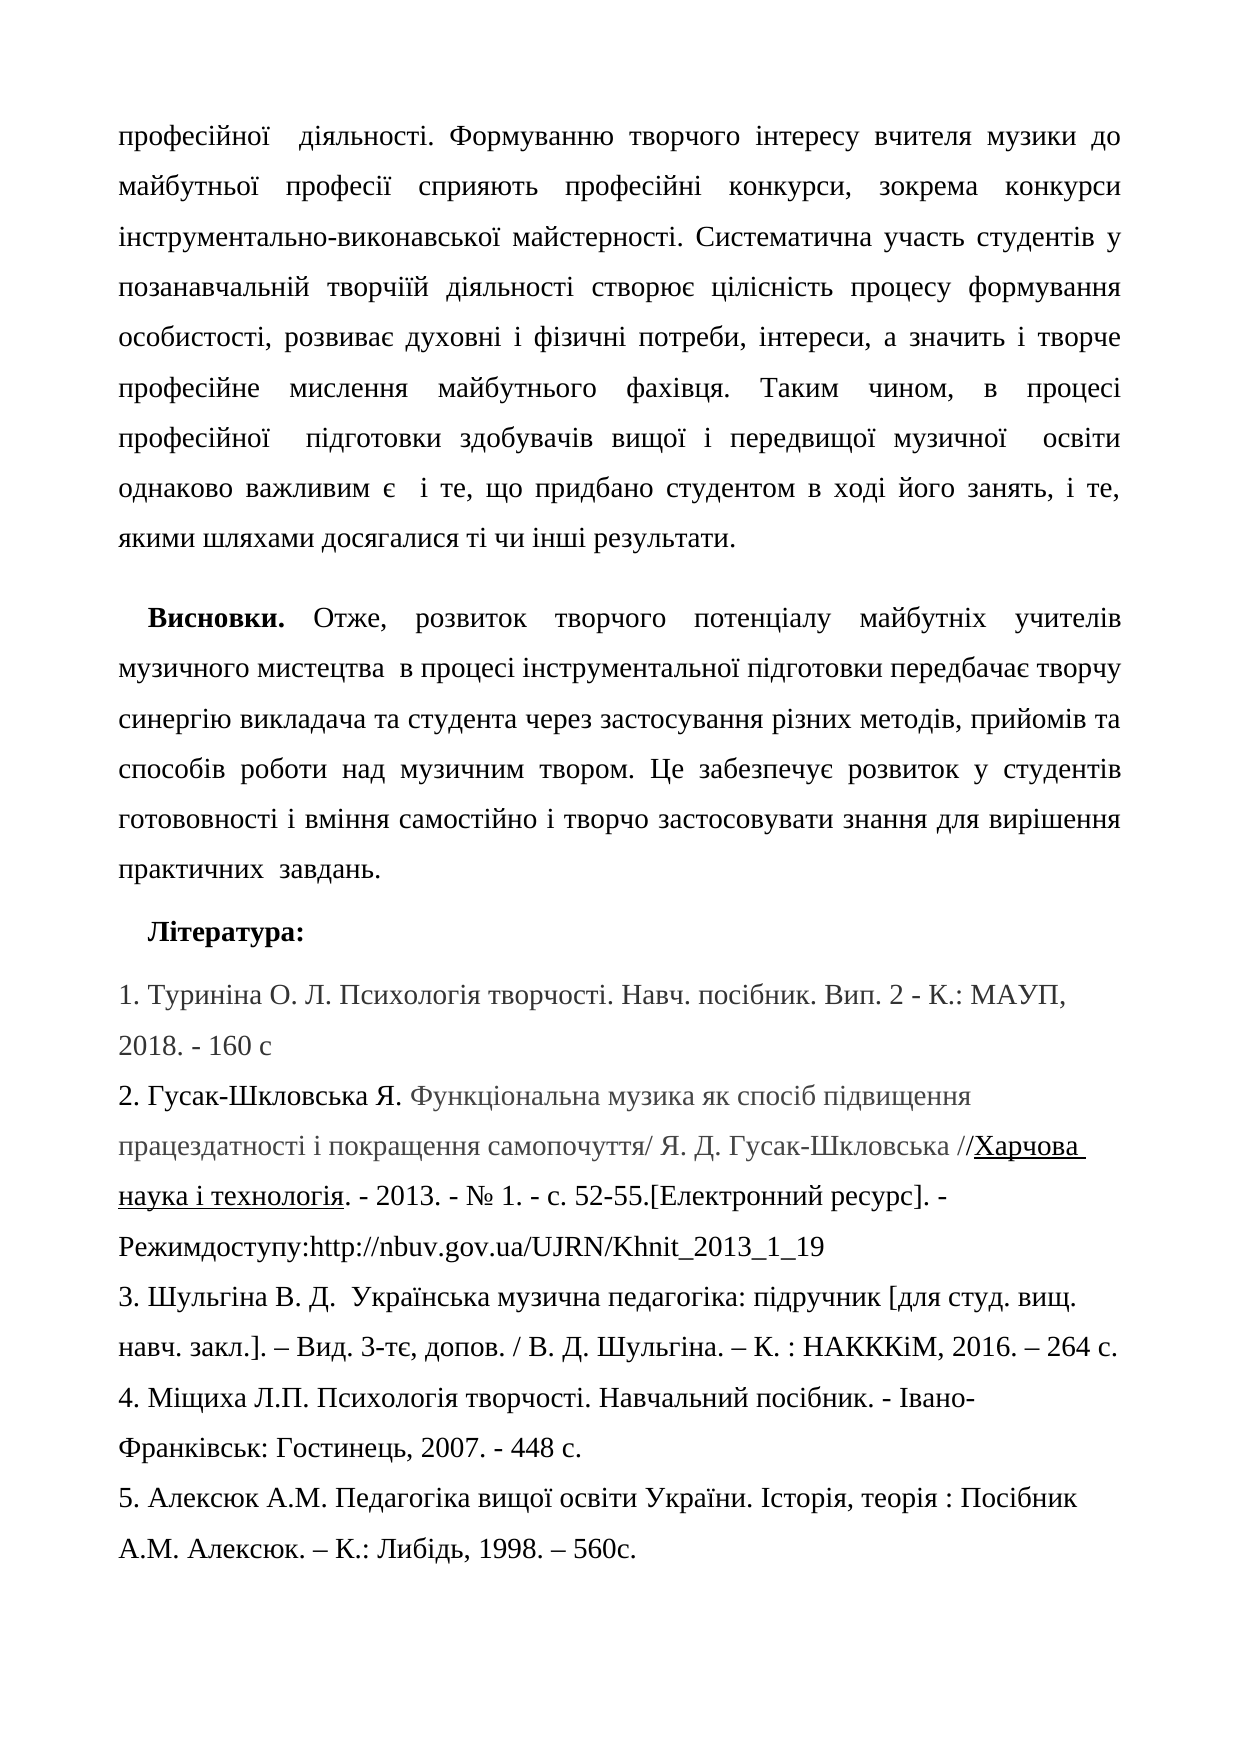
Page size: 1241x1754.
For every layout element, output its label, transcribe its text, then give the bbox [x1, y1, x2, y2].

text 5. Алексюк А.М. Педагогіка вищої освіти України. Історія, теорія : Посібник [118, 1480, 1122, 1514]
text Література: [118, 914, 1122, 948]
text Висновки. Отже, розвиток творчого потенціалу майбутніх учителів музичного мистецтва в процесі інструментальної підготовки передбачає творчу синергію викладача та студента через застосування різних методів, прийомів та способів роботи над музичним твором. Це забезпечує розвиток у студентів готововності і вміння самостійно і творчо застосовувати знання для вирішення практичних завдань. [118, 600, 1122, 885]
text А.М. Алексюк. – К.: Либідь, 1998. – 560с. [118, 1531, 1122, 1564]
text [118, 118, 1122, 554]
text 4. Міщиха Л.П. Психологія творчості. Навчальний посібник. - Івано-Франківськ: Гостинець, 2007. - 448 с. [118, 1380, 1122, 1464]
text 1. Туриніна О. Л. Психологія творчості. Навч. посібник. Вип. 2 - К.: МАУП, 2018. - 160 с [118, 977, 1122, 1061]
text 2. Гусак-Шкловська Я. Функцiональна музика як спосіб підвищення працездатності і покращення самопочуття/ Я. Д. Гусак-Шкловська //Харчова наука і технологія. - 2013. - № 1. - c. 52-55.[Електронний ресурс]. - [118, 1078, 1122, 1212]
text 3. Шульгіна В. Д. Українська музична педагогіка: підручник [для студ. вищ. навч. закл.]. – Вид. 3-тє, допов. / В. Д. Шульгіна. – К. : НАКККіМ, 2016. – 264 с. [118, 1279, 1122, 1363]
text Режимдоступу:http://nbuv.gov.ua/UJRN/Khnit_2013_1_19 [118, 1229, 1122, 1262]
